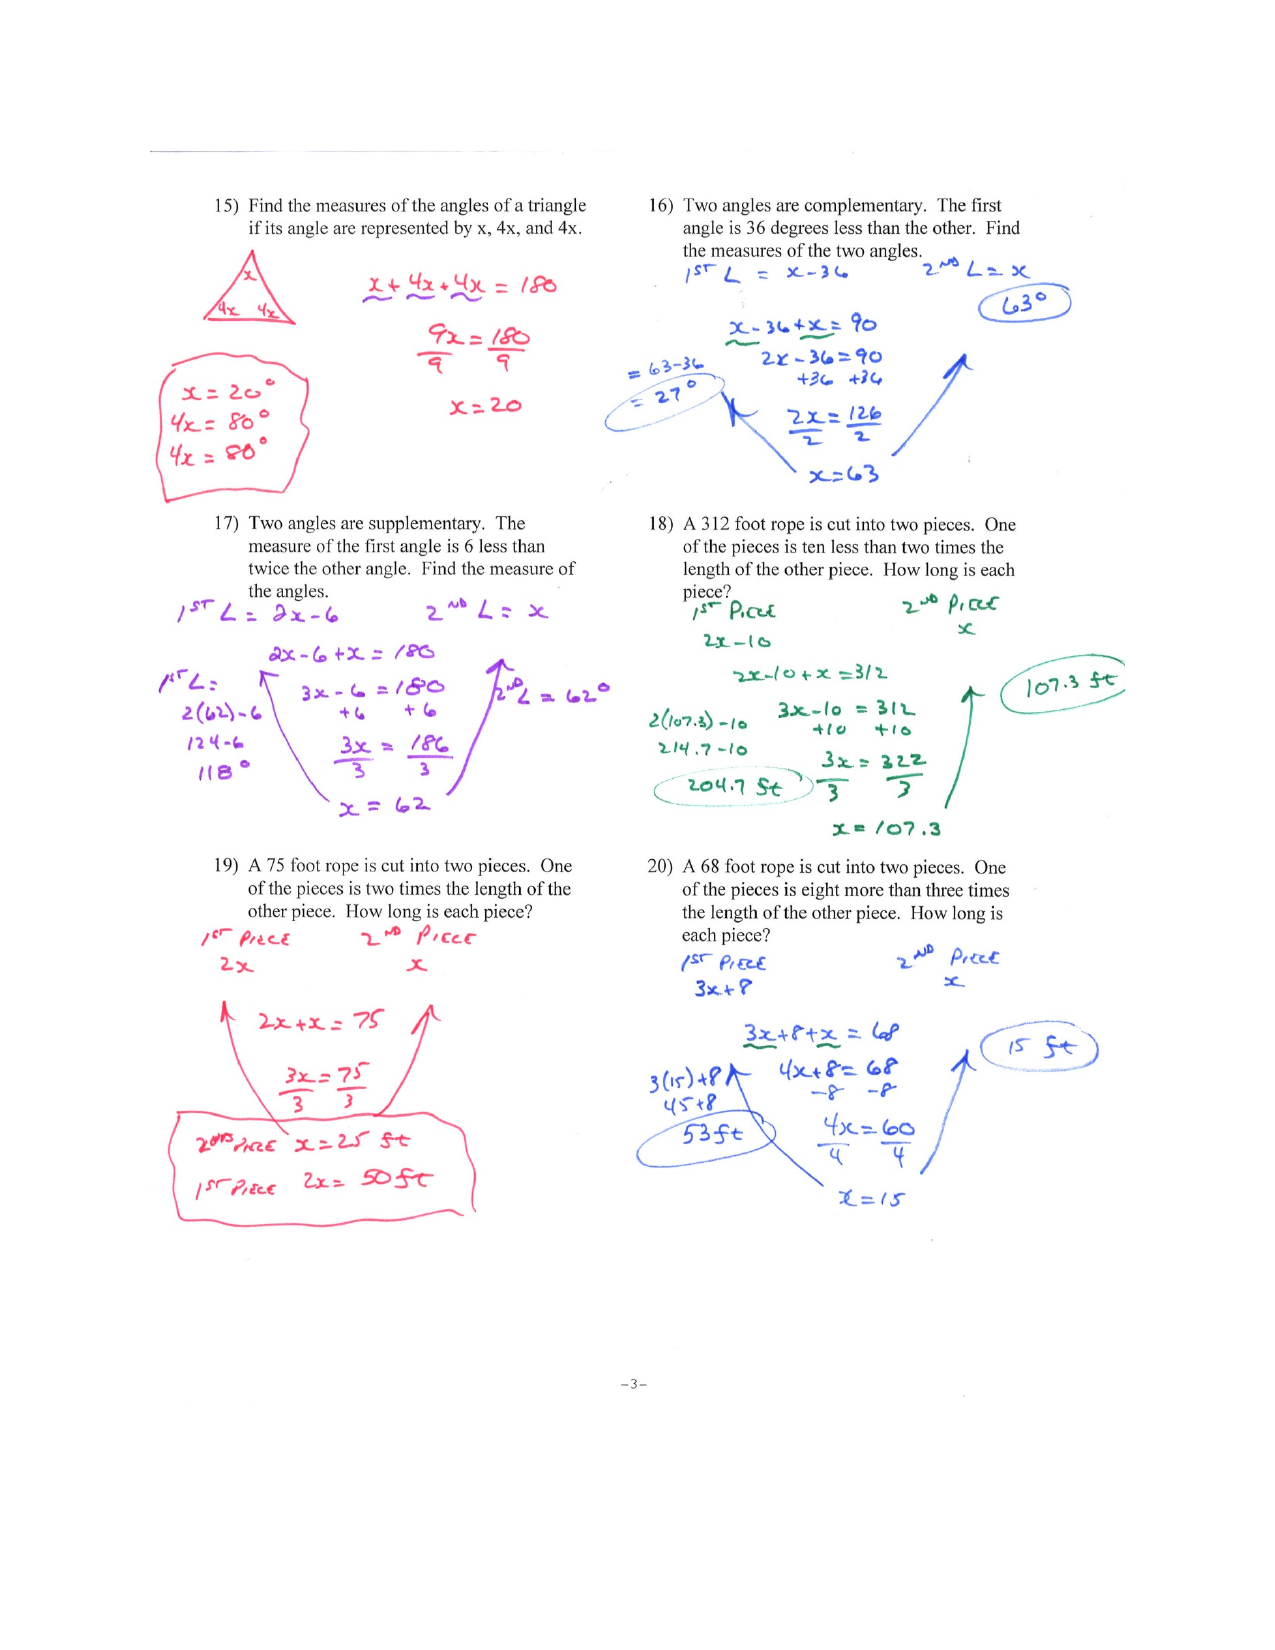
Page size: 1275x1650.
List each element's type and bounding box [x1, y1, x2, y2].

picture [150, 150, 1125, 1412]
